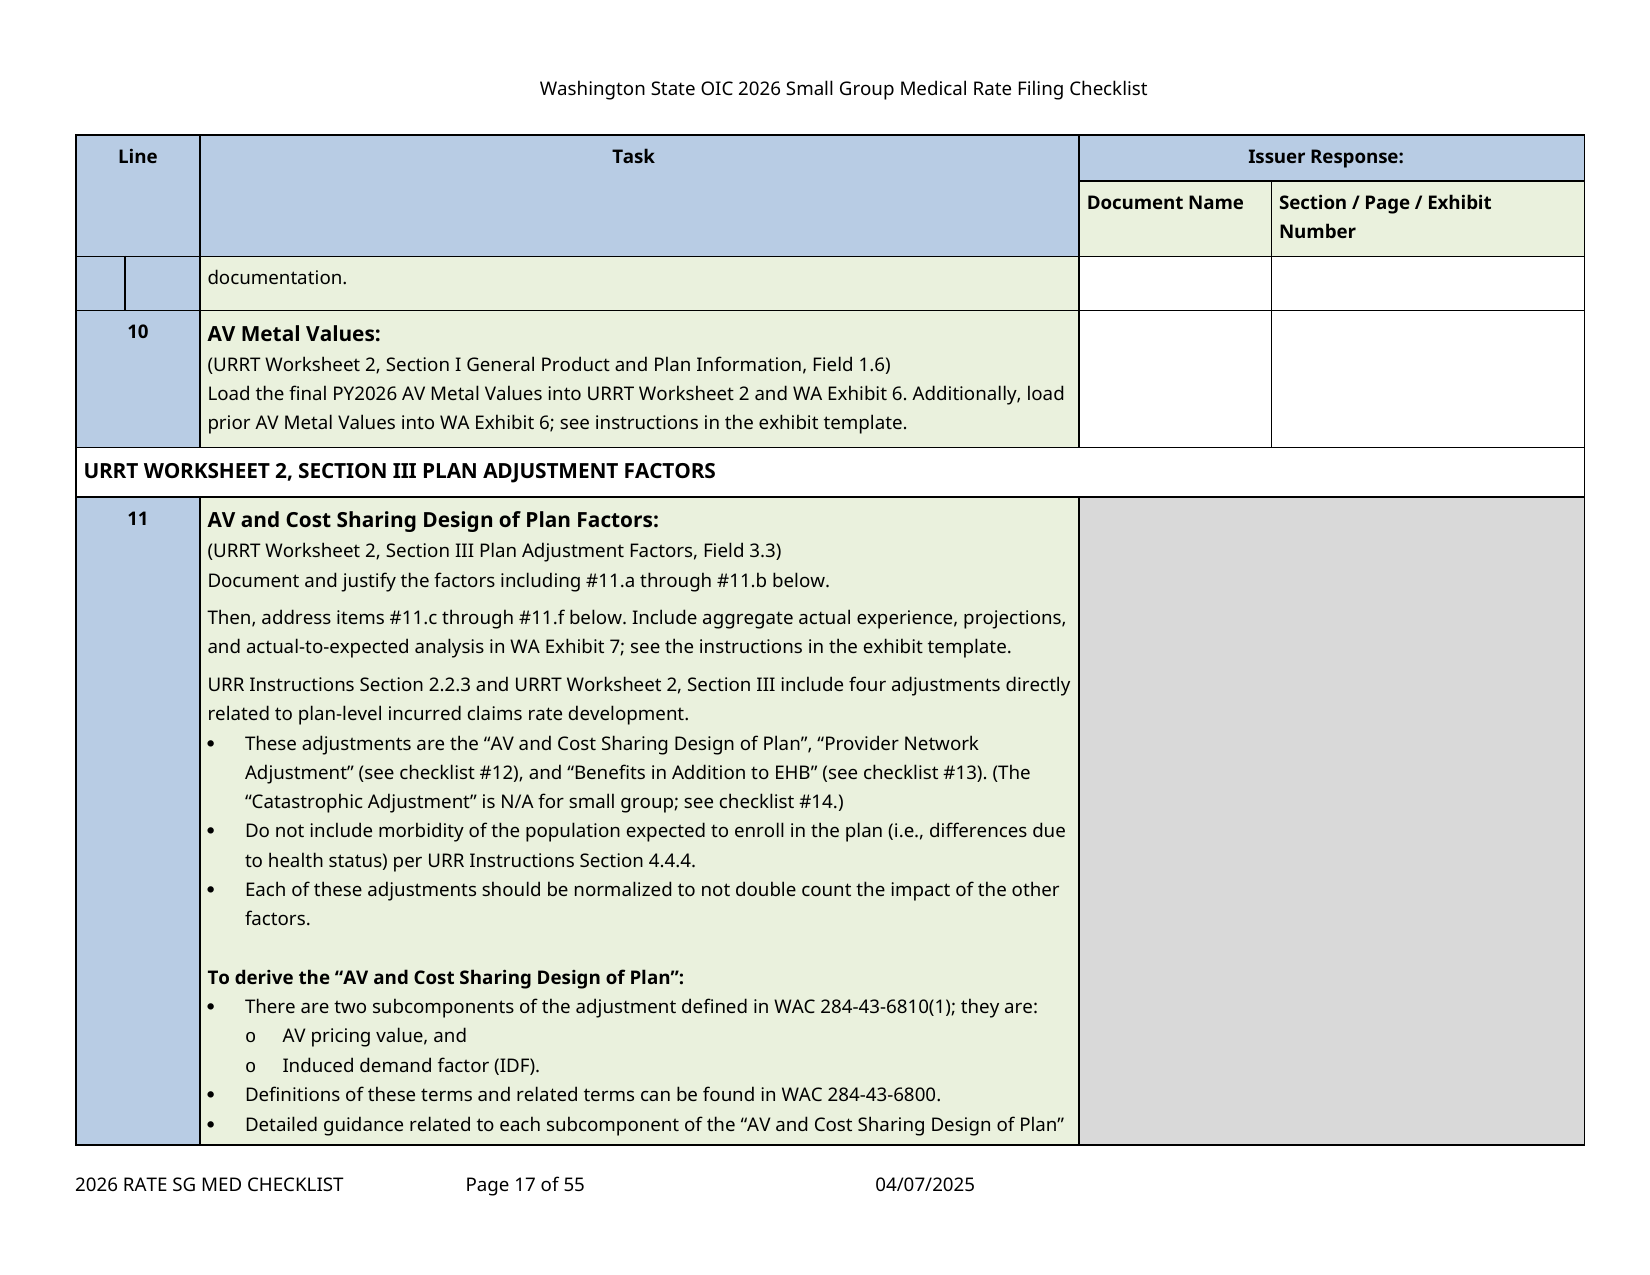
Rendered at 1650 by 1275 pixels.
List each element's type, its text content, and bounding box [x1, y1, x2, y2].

table_cell d [126, 257, 199, 310]
table_header Issuer Response: [1080, 136, 1584, 180]
table_cell URRT WORKSHEET 2, SECTION III PLAN ADJUSTMENT FACTORS [77, 448, 1584, 496]
table_cell Document Name [1080, 182, 1271, 256]
table_header Line [77, 136, 199, 256]
table_cell [1272, 257, 1584, 310]
table_cell Section / Page / Exhibit Number [1272, 182, 1584, 256]
table_cell AV Metal Values: (URRT Worksheet 2, Section I General Product and Plan Information, Field 1.6) Load the final PY2026 AV Metal Values into URRT Worksheet 2 and WA Exhibit 6. Additionally, load prior AV Metal Values into WA Exhibit 6; see instructions in the exhibit template. [201, 311, 1078, 447]
table_cell [1272, 311, 1584, 447]
table_cell [1080, 311, 1271, 447]
table_cell [1080, 257, 1271, 310]
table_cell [201, 257, 1078, 310]
table_cell [1080, 498, 1584, 1144]
table_header Task [201, 136, 1078, 256]
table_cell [201, 498, 1078, 1144]
table_cell 11 [77, 498, 199, 1144]
table_cell 10 [77, 311, 199, 447]
